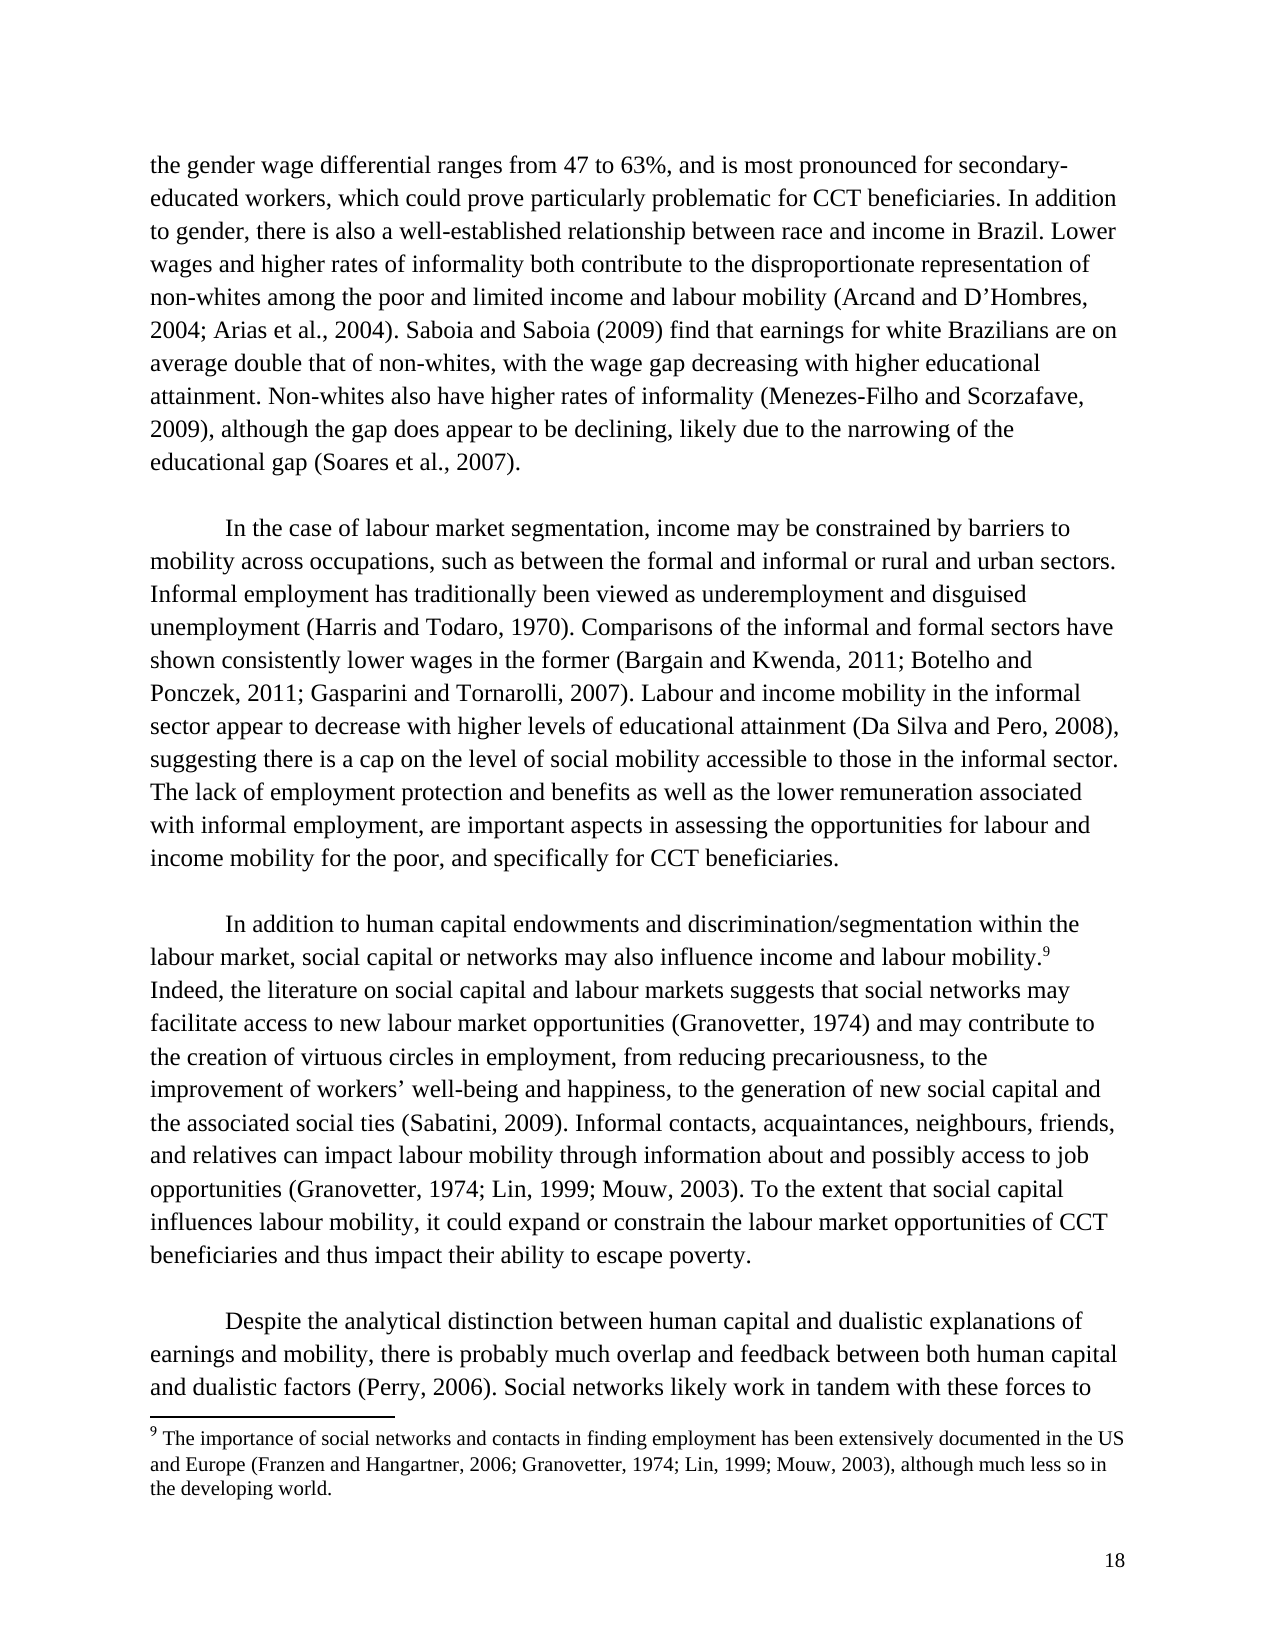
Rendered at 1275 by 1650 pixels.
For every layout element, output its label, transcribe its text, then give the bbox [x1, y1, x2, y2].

text In addition to human capital endowments and discrimination/segmentation within the labour market, social capital or networks may also influence income and labour mobility. Indeed, the literature on social capital and labour markets suggests that social networks may facilitate access to new labour market opportunities (Granovetter, 1974) and may contribute to the creation of virtuous circles in employment, from reducing precariousness, to the improvement of workers’ well-being and happiness, to the generation of new social capital and the associated social ties (Sabatini, 2009). Informal contacts, acquaintances, neighbours, friends, and relatives can impact labour mobility through information about and possibly access to job opportunities (Granovetter, 1974; Lin, 1999; Mouw, 2003). To the extent that social capital influences labour mobility, it could expand or constrain the labour market opportunities of CCT beneficiaries and thus impact their ability to escape poverty. [150, 909, 1125, 1268]
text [150, 150, 1125, 476]
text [150, 1306, 1125, 1401]
text In the case of labour market segmentation, income may be constrained by barriers to mobility across occupations, such as between the formal and informal or rural and urban sectors. Informal employment has traditionally been viewed as underemployment and disguised unemployment (Harris and Todaro, 1970). Comparisons of the informal and formal sectors have shown consistently lower wages in the former (Bargain and Kwenda, 2011; Botelho and Ponczek, 2011; Gasparini and Tornarolli, 2007). Labour and income mobility in the informal sector appear to decrease with higher levels of educational attainment (Da Silva and Pero, 2008), suggesting there is a cap on the level of social mobility accessible to those in the informal sector. The lack of employment protection and benefits as well as the lower remuneration associated with informal employment, are important aspects in assessing the opportunities for labour and income mobility for the poor, and specifically for CCT beneficiaries. [150, 513, 1125, 872]
